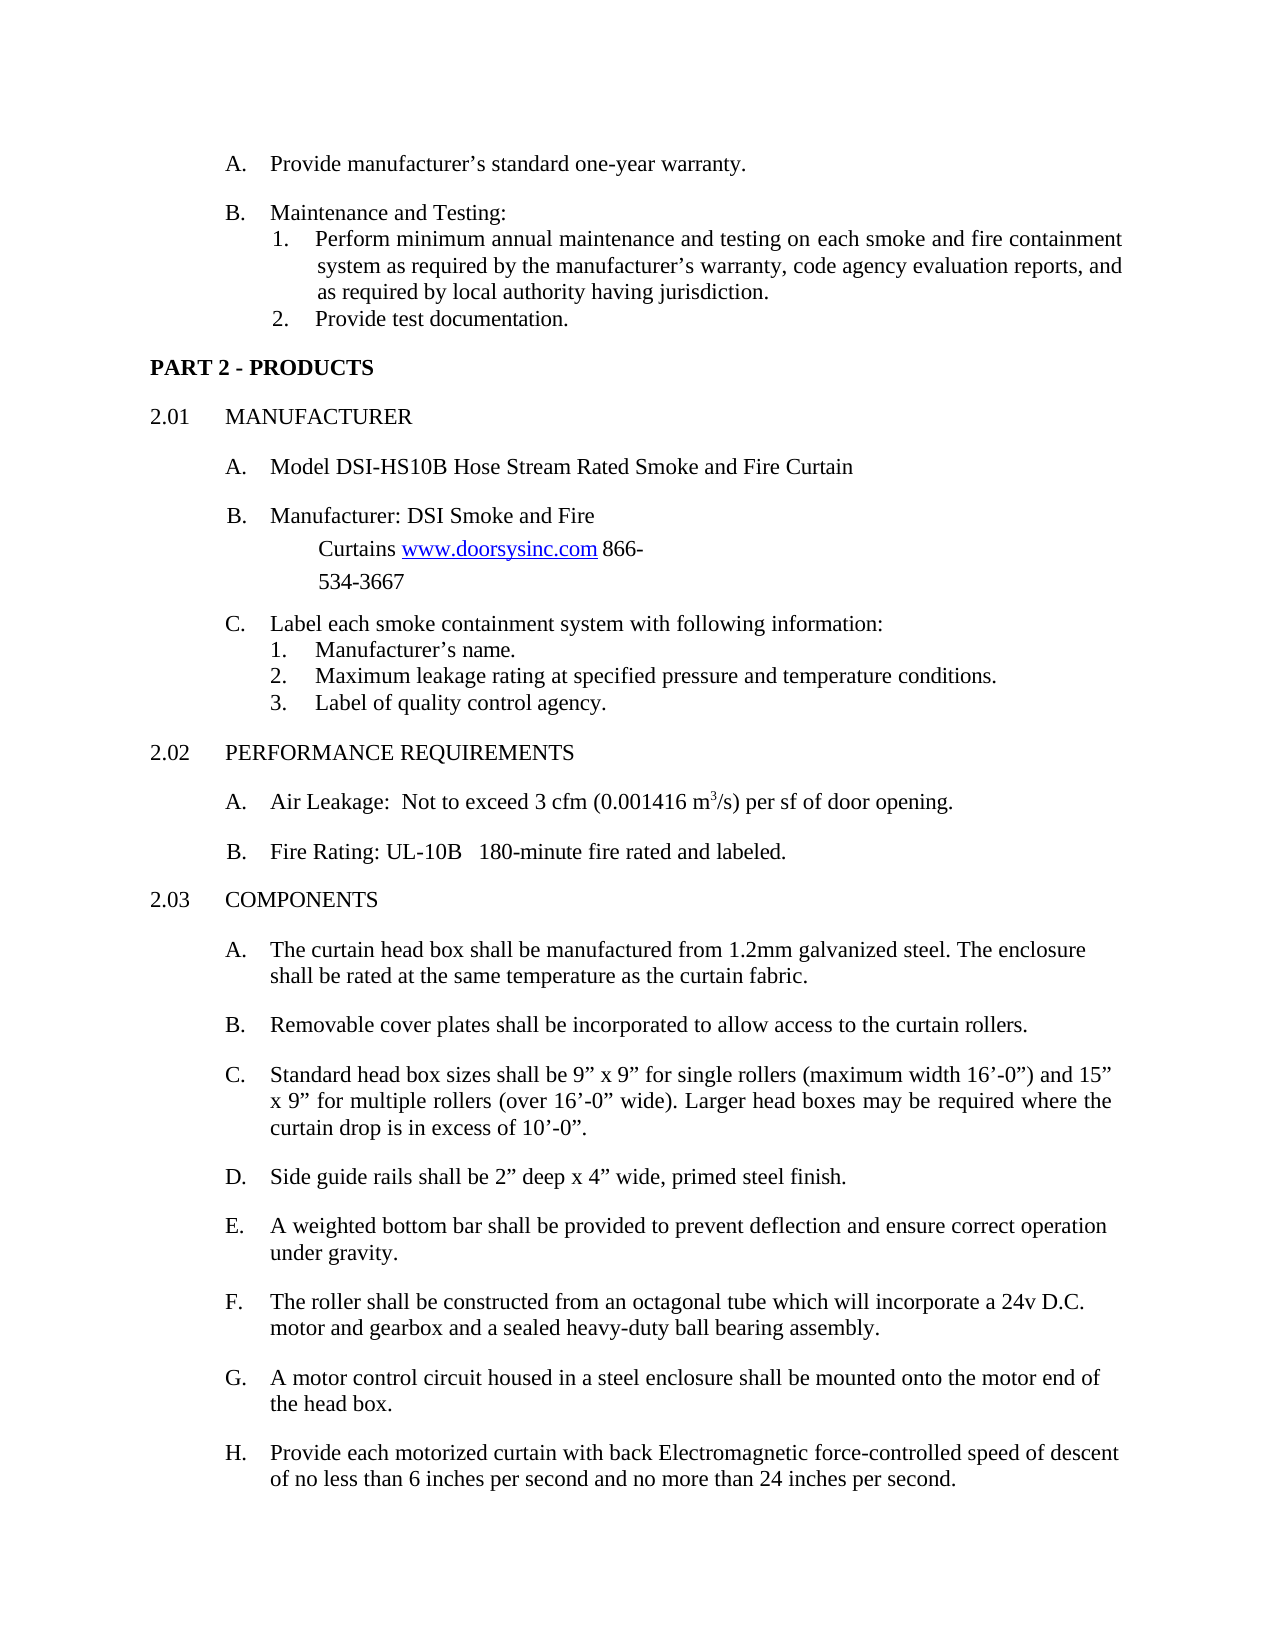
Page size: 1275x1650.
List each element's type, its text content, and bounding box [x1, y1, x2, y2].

subtitle PART 2 - PRODUCTS [150, 354, 1139, 380]
list Maximum leakage rating at specified pressure and temperature conditions. [270, 663, 1139, 689]
list Maintenance and Testing: [225, 199, 1139, 225]
list Provide manufacturer’s standard one-year warranty. [225, 150, 1139, 176]
list Air Leakage: Not to exceed 3 cfm (0.001416 m3/s) per sf of door opening. [225, 788, 1139, 815]
list The curtain head box shall be manufactured from 1.2mm galvanized steel. The enclosure shall be rated at the same temperature as the curtain fabric. [225, 936, 1086, 988]
subtitle MANUFACTURER [150, 403, 1139, 429]
subtitle COMPONENTS [150, 886, 1139, 913]
list Manufacturer’s name. [270, 637, 1139, 663]
list Removable cover plates shall be incorporated to allow access to the curtain rollers. [225, 1012, 1139, 1038]
list Provide each motorized curtain with back Electromagnetic force-controlled speed of descent of no less than 6 inches per second and no more than 24 inches per second. [225, 1439, 1119, 1492]
list The roller shall be constructed from an octagonal tube which will incorporate a 24v D.C. motor and gearbox and a sealed heavy-duty ball bearing assembly. [225, 1288, 1085, 1341]
list Perform minimum annual maintenance and testing on each smoke and fire containment system as required by the manufacturer’s warranty, code agency evaluation reports, and as required by local authority having jurisdiction. [272, 225, 1123, 304]
list Standard head box sizes shall be 9” x 9” for single rollers (maximum width 16’-0”) and 15” x 9” for multiple rollers (over 16’-0” wide). Larger head boxes may be required where the curtain drop is in excess of 10’-0”. [225, 1061, 1112, 1140]
subtitle PERFORMANCE REQUIREMENTS [150, 739, 1139, 765]
list Side guide rails shall be 2” deep x 4” wide, primed steel finish. [225, 1163, 1139, 1189]
list Manufacturer: DSI Smoke and Fire Curtains www.doorsysinc.com 866-534-3667 [226, 502, 678, 594]
list Label each smoke containment system with following information: [225, 610, 1139, 637]
list A weighted bottom bar shall be provided to prevent deflection and ensure correct operation under gravity. [225, 1212, 1107, 1265]
list Label of quality control agency. [270, 689, 1139, 716]
list Provide test documentation. [272, 304, 1139, 331]
list Fire Rating: UL-10B 180-minute fire rated and labeled. [226, 838, 1139, 864]
list Model DSI-HS10B Hose Stream Rated Smoke and Fire Curtain [225, 453, 1139, 479]
list A motor control circuit housed in a steel enclosure shall be mounted onto the motor end of the head box. [225, 1363, 1100, 1416]
